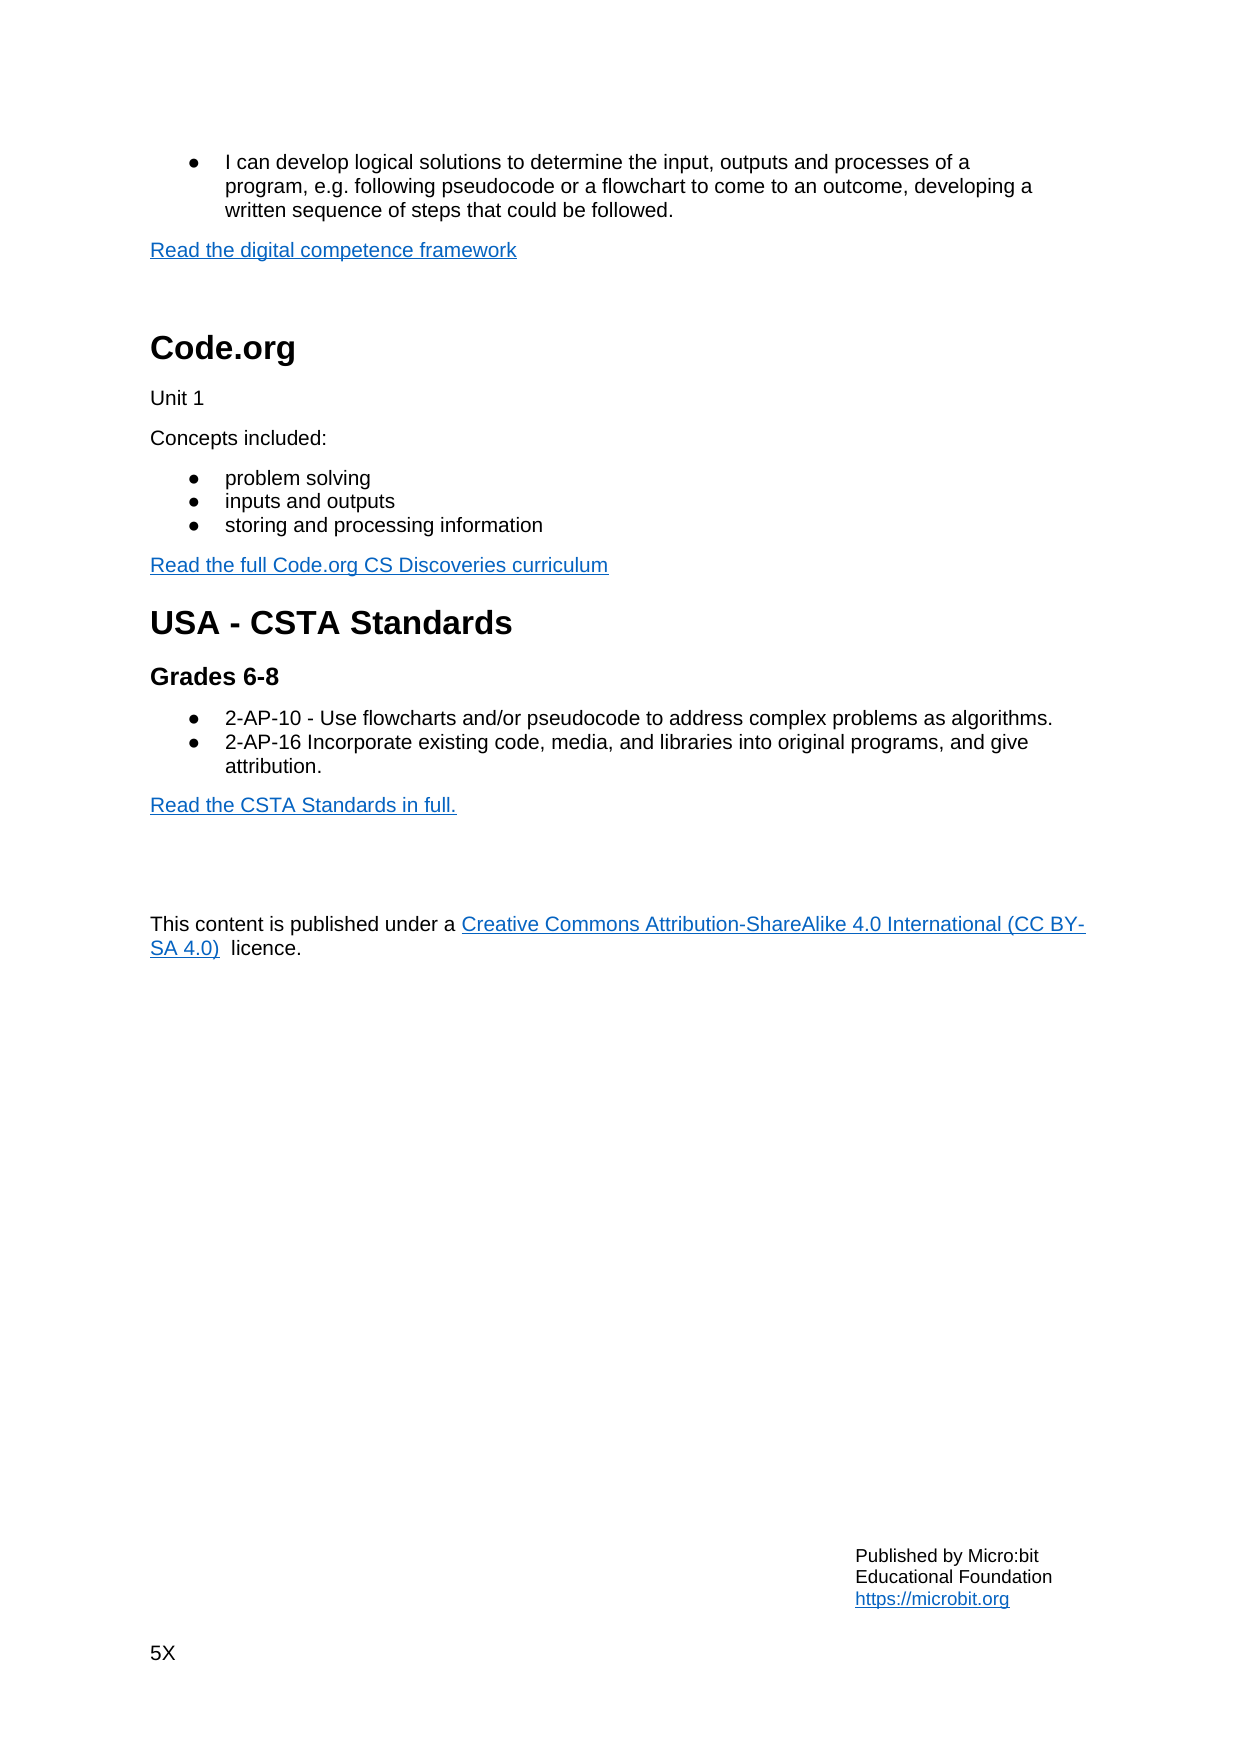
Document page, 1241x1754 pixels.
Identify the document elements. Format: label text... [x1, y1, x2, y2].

subtitle Grades 6-8 [150, 662, 1090, 691]
text This content is published under a Creative Commons Attribution-ShareAlike 4.0 International (CC BY-SA 4.0) licence. [150, 912, 1090, 960]
list problem solving [187, 465, 1090, 489]
text Read the digital competence framework [150, 237, 1090, 261]
text Read the CSTA Standards in full. [150, 793, 1090, 817]
list inputs and outputs [187, 489, 1090, 513]
list storing and processing information [187, 513, 1090, 537]
list I can develop logical solutions to determine the input, outputs and processes of a program, e.g. following pseudocode or a flowchart to come to an outcome, developing a written sequence of steps that could be followed. [187, 150, 1090, 222]
subtitle Code.org [150, 328, 1090, 366]
list 2-AP-16 Incorporate existing code, media, and libraries into original programs, and give attribution. [187, 729, 1090, 777]
text Read the full Code.org CS Discoveries curriculum [150, 553, 1090, 577]
text Unit 1 [150, 386, 1090, 410]
list 2-AP-10 - Use flowcharts and/or pseudocode to address complex problems as algorithms. [187, 706, 1090, 729]
subtitle USA - CSTA Standards [150, 603, 1090, 642]
text Concepts included: [150, 426, 1090, 450]
